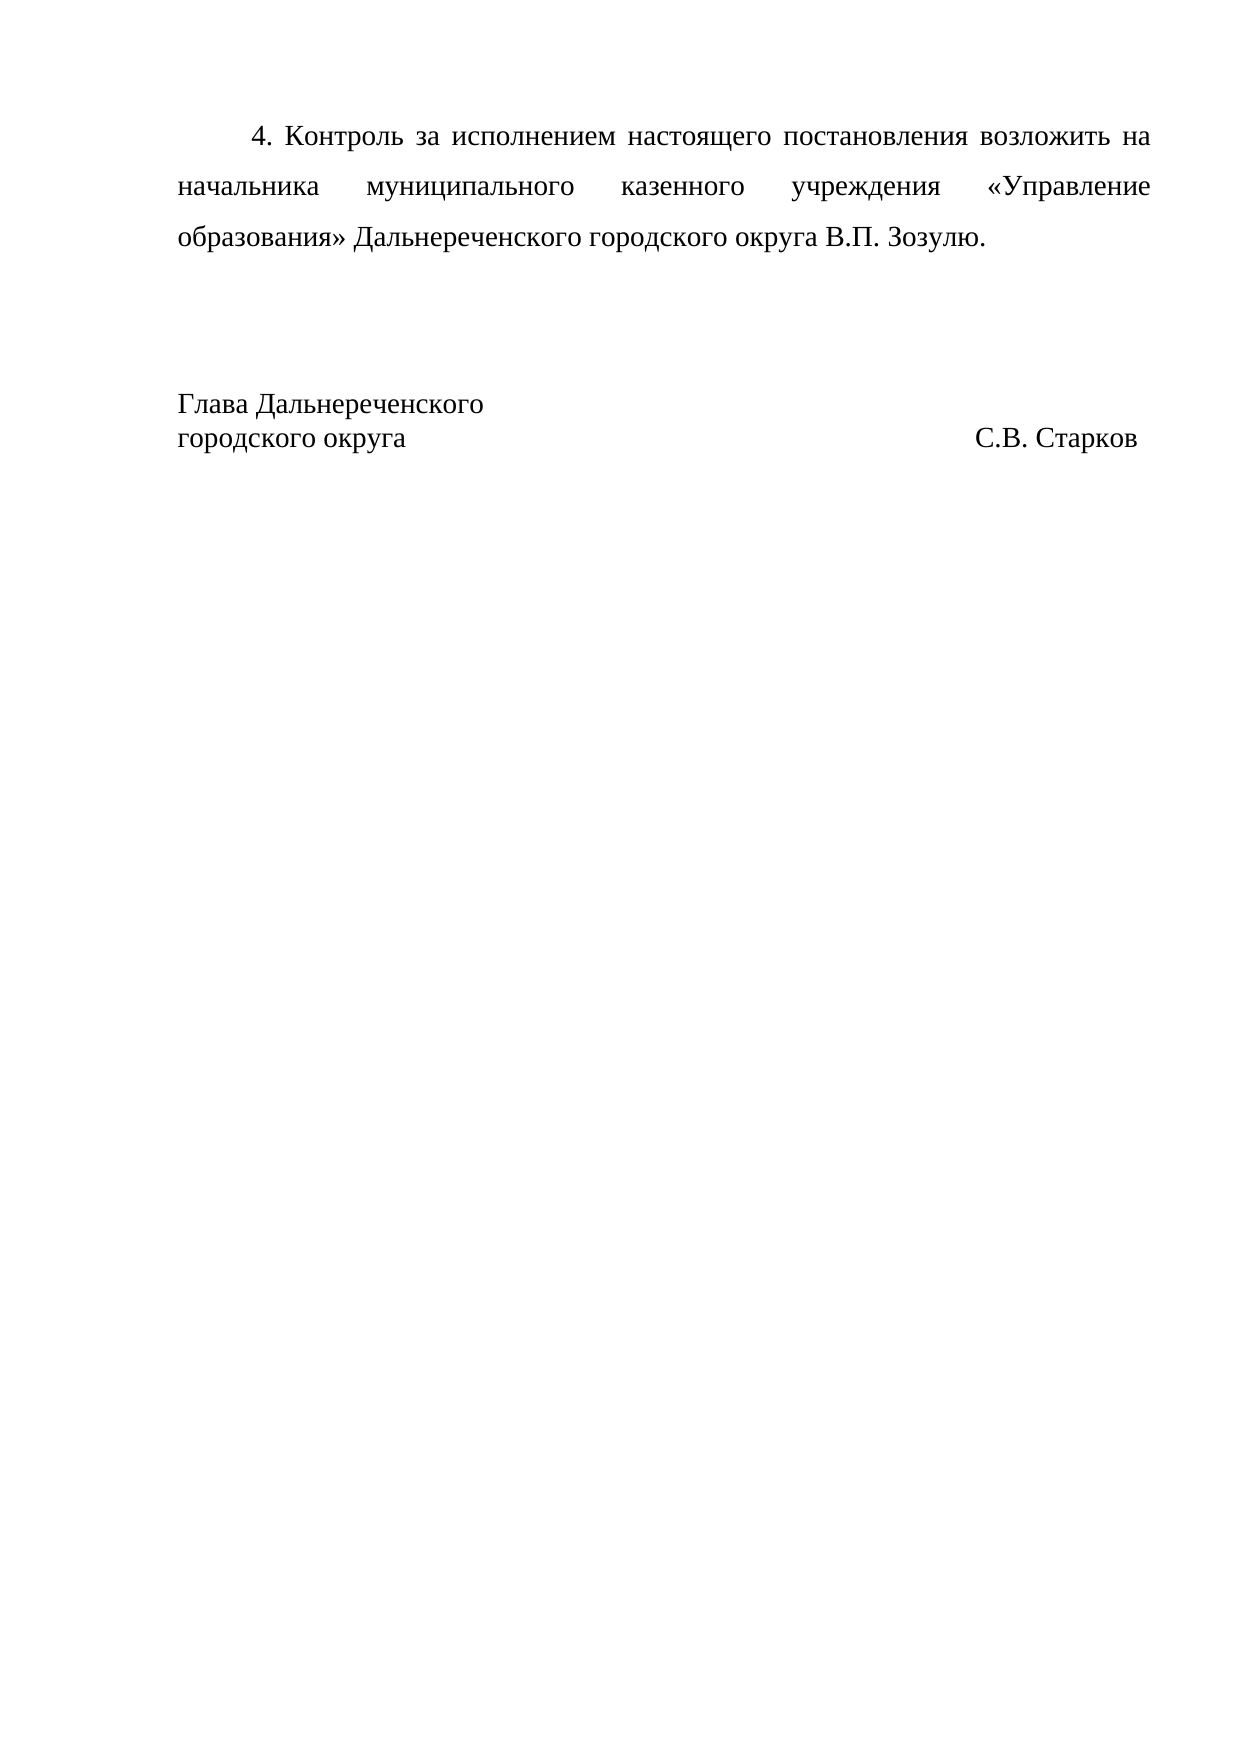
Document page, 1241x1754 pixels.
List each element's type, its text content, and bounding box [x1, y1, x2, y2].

text городского округа С.В. Старков [177, 420, 1144, 453]
text 4. Контроль за исполнением настоящего постановления возложить на начальника муниципального казенного учреждения «Управление образования» Дальнереченского городского округа В.П. Зозулю. [177, 118, 1152, 252]
text Глава Дальнереченского [177, 386, 1144, 420]
